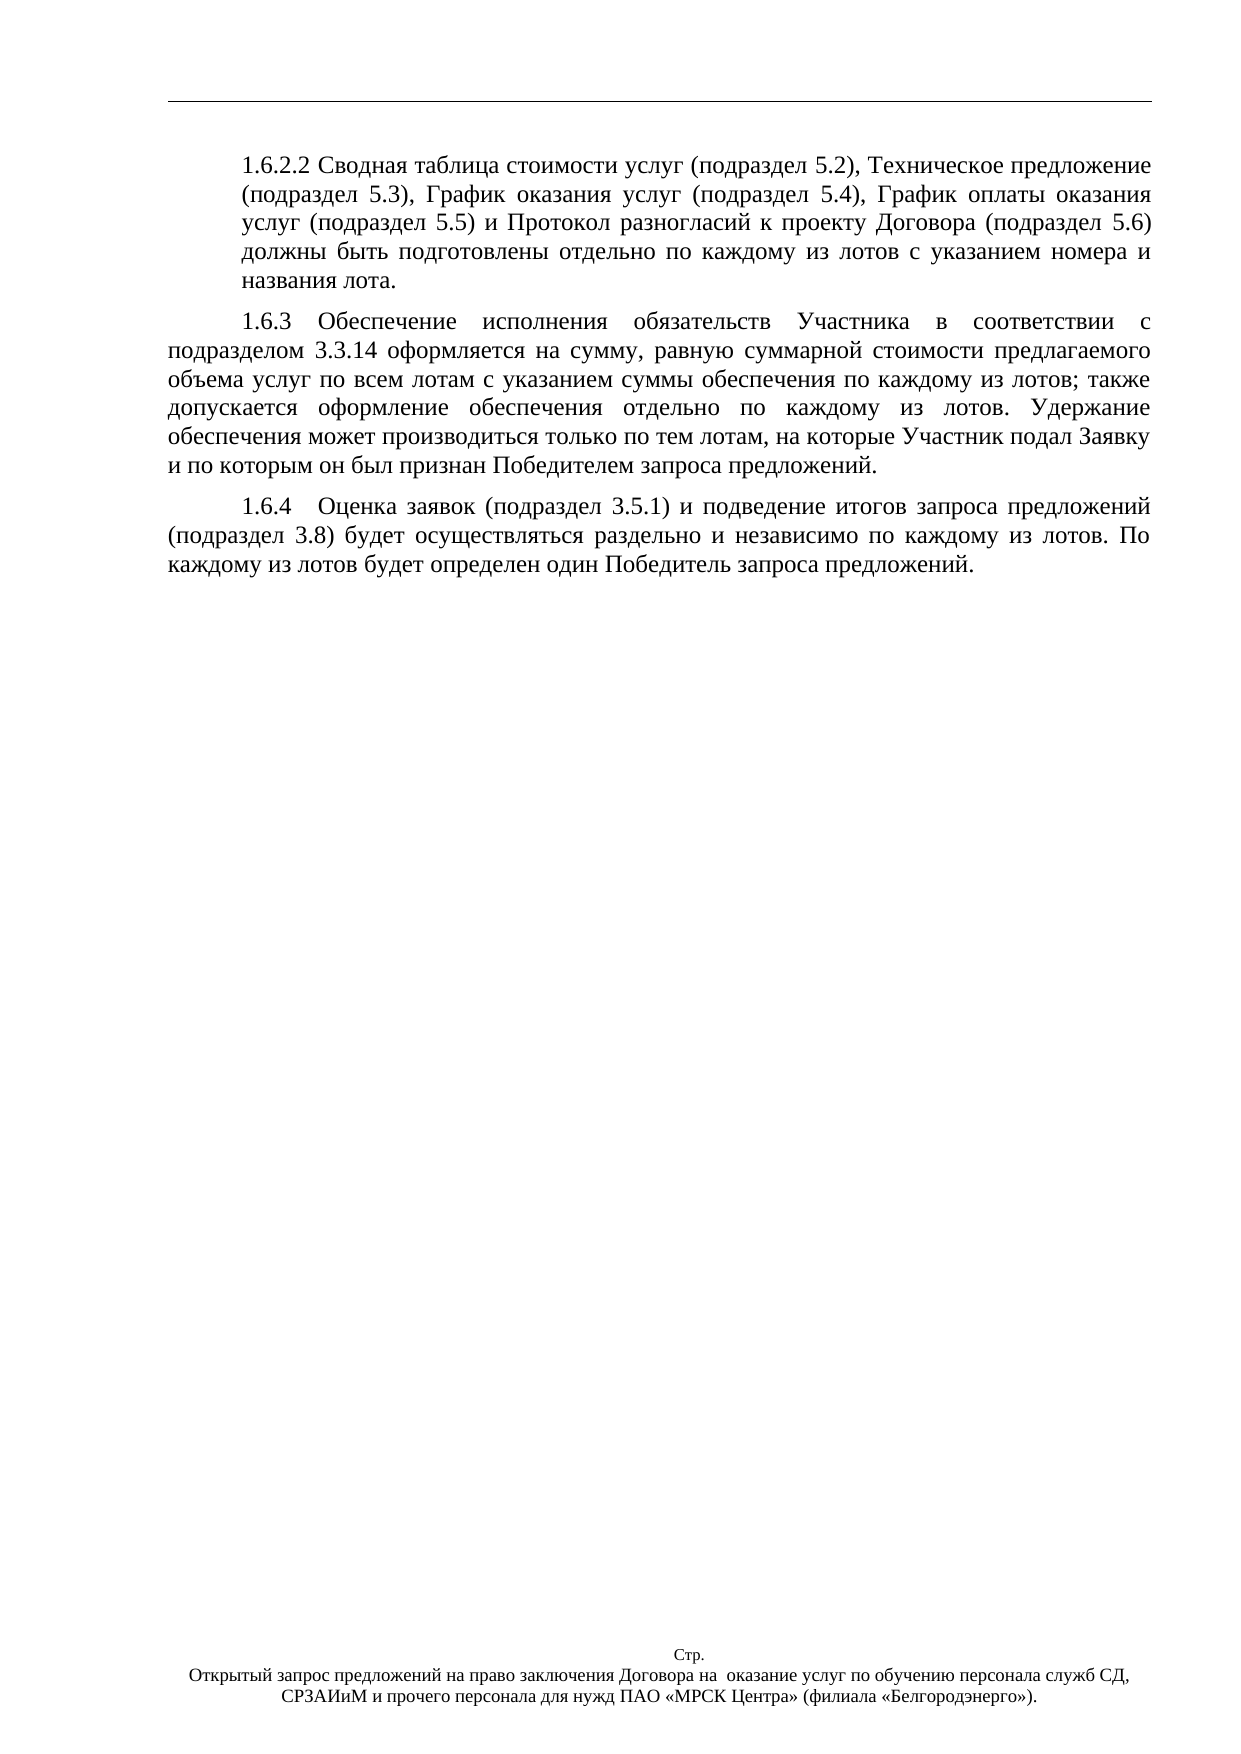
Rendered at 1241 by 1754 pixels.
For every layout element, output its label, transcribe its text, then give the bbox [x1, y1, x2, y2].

subtitle Оценка заявок (подраздел 3.5.1) и подведение итогов запроса предложений (подраздел 3.8) будет осуществляться раздельно и независимо по каждому из лотов. По каждому из лотов будет определен один Победитель запроса предложений. [168, 491, 1152, 577]
subtitle Обеспечение исполнения обязательств Участника в соответствии с подразделом 3.3.14 оформляется на сумму, равную суммарной стоимости предлагаемого объема услуг по всем лотам с указанием суммы обеспечения по каждому из лотов; также допускается оформление обеспечения отдельно по каждому из лотов. Удержание обеспечения может производиться только по тем лотам, на которые Участник подал Заявку и по которым он был признан Победителем запроса предложений. [168, 306, 1152, 479]
